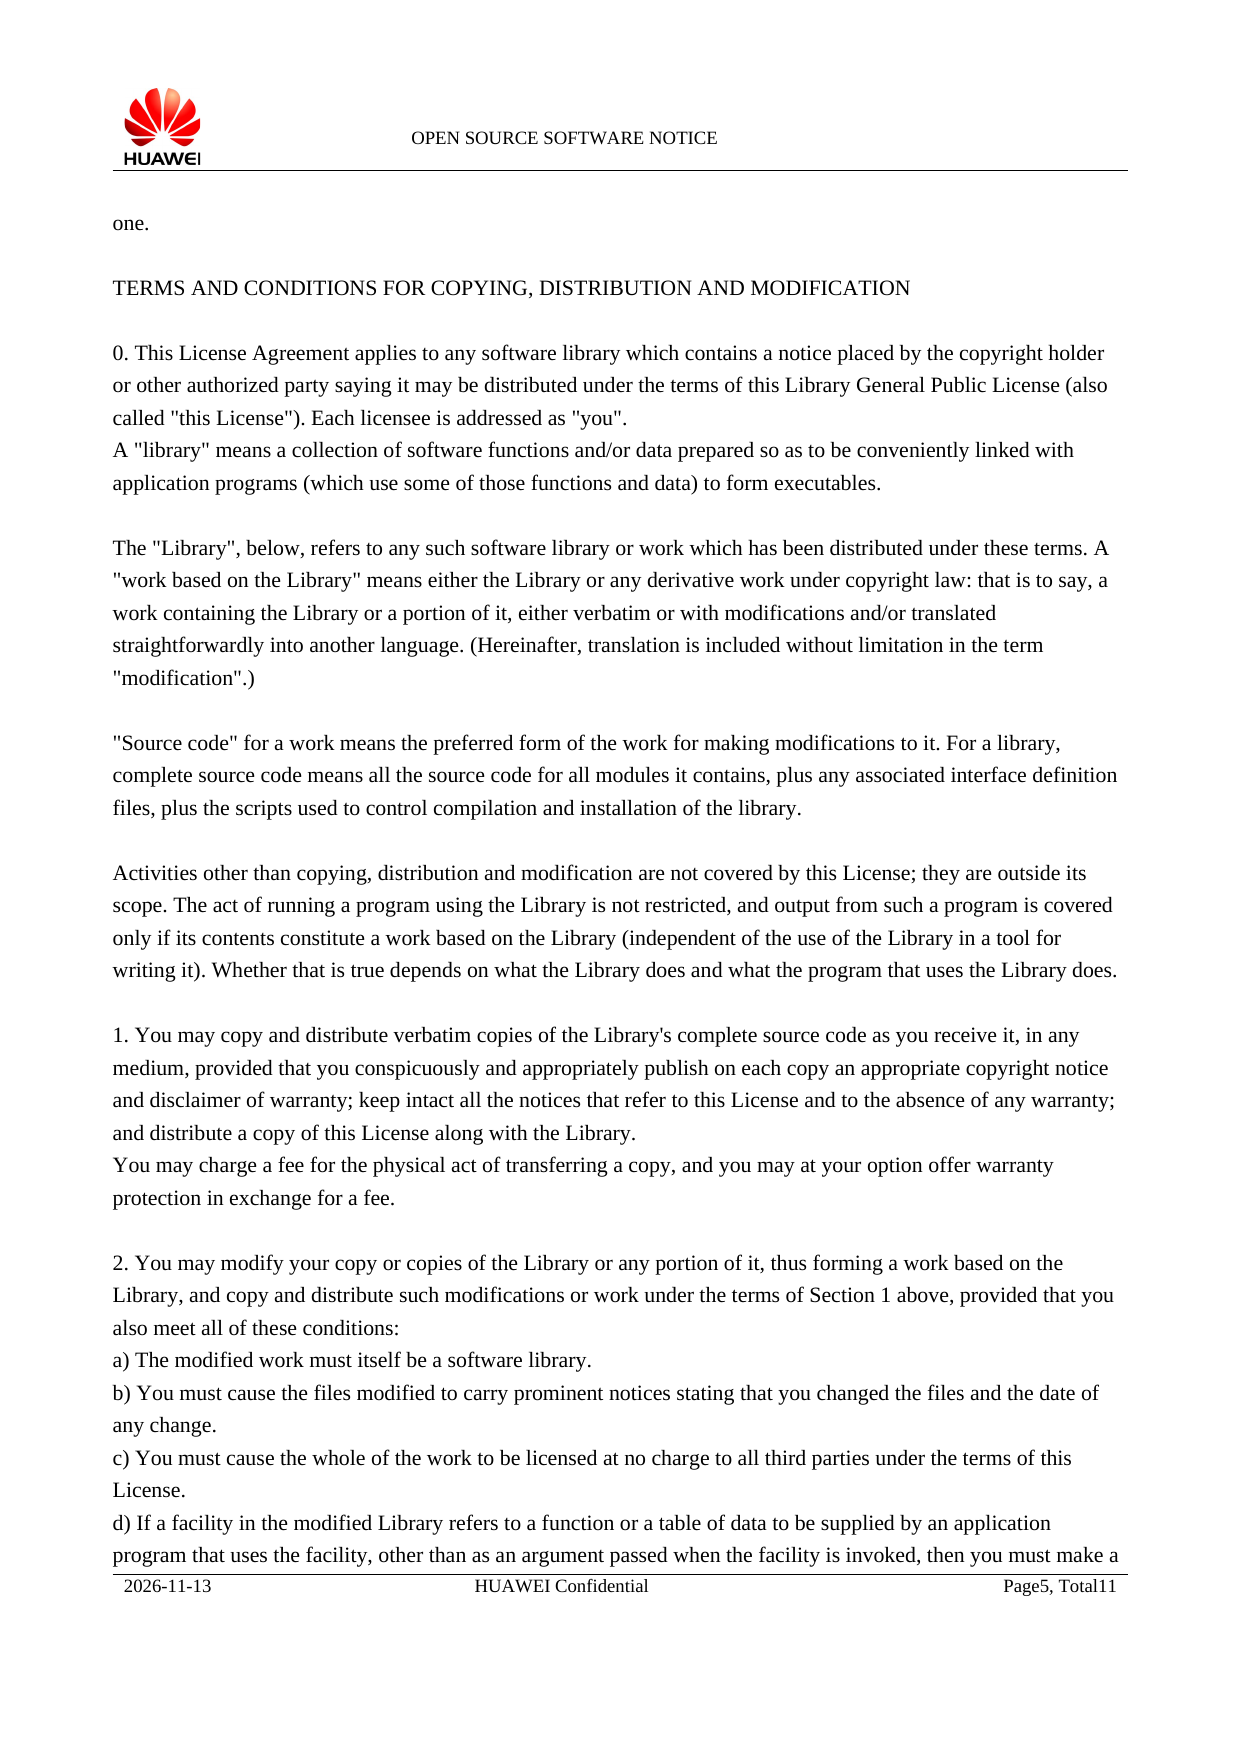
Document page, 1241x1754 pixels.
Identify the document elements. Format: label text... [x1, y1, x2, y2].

picture [124, 88, 201, 165]
